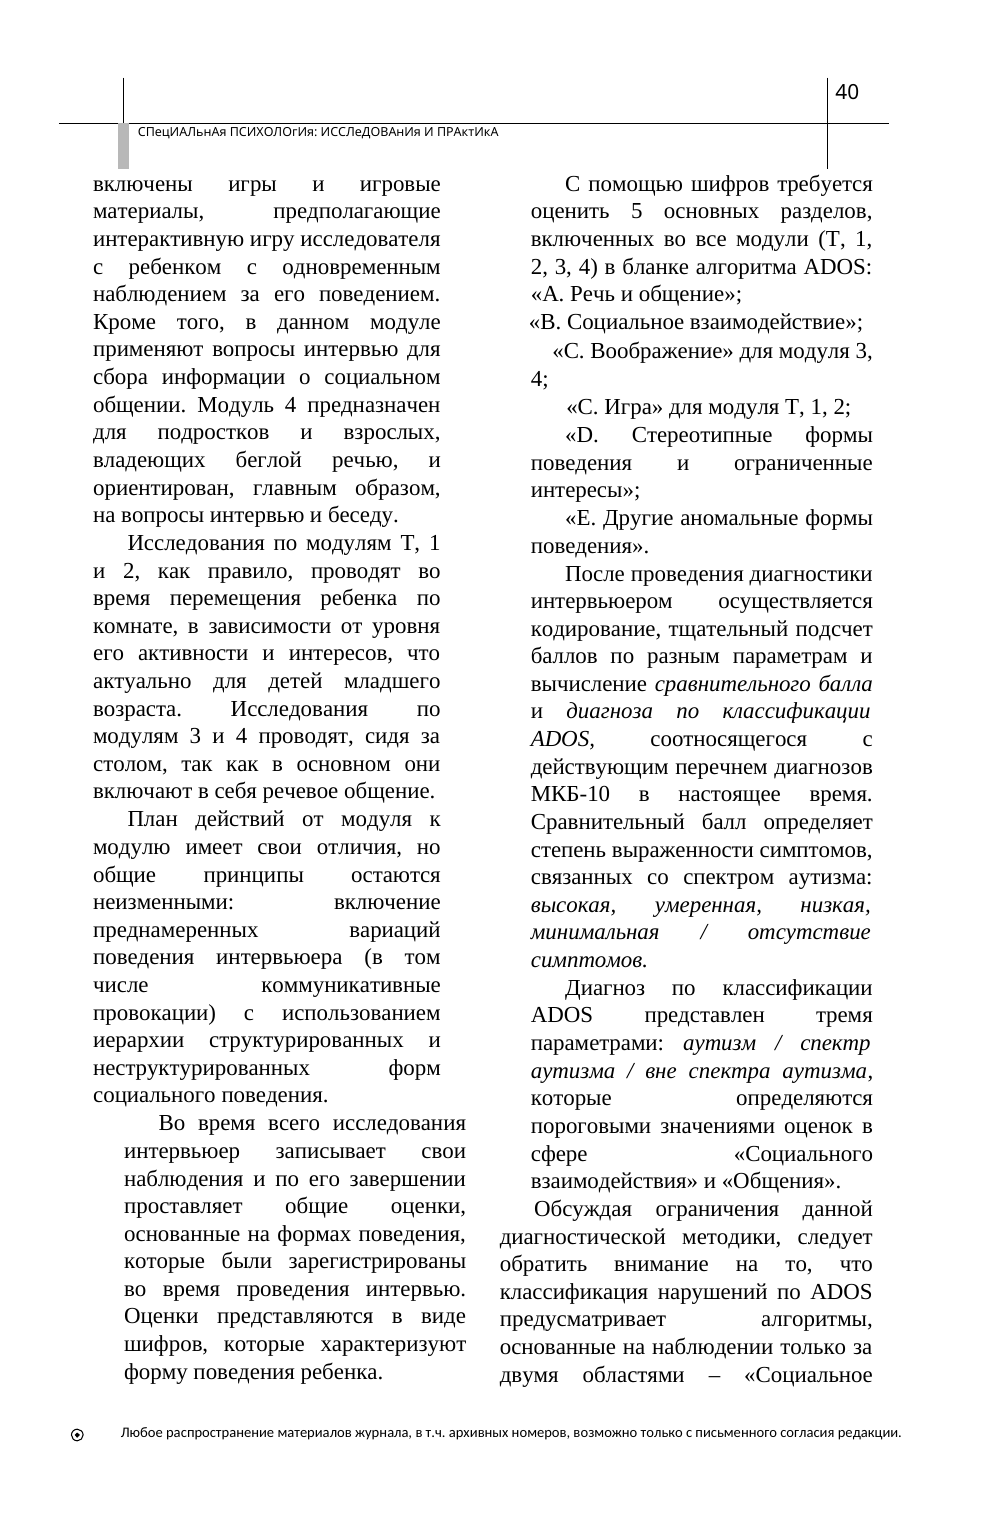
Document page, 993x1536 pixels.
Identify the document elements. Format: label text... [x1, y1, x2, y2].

text Во время всего исследования интервьюер записывает свои наблюдения и по его завершении проставляет общие оценки, основанные на формах поведения, которые были зарегистрированы во время проведения интервью. Оценки представляются в виде шифров, которые характеризуют форму поведения ребенка. [124, 1109, 466, 1384]
text Диагноз по классификации ADOS представлен тремя параметрами: аутизм / спектр аутизма / вне спектра аутизма, которые определяются пороговыми значениями оценок в сфере «Социального взаимодействия» и «Общения». [531, 974, 873, 1193]
text «С. Игра» для модуля Т, 1, 2; [566, 393, 873, 419]
text 4; [531, 365, 873, 391]
text «В. Социальное взаимодействие»; [501, 308, 863, 334]
text «D. Стереотипные формы поведения и ограниченные интересы»; [531, 421, 873, 502]
text С помощью шифров требуется оценить 5 основных разделов, включенных во все модули (Т, 1, 2, 3, 4) в бланке алгоритма ADOS: «А. Речь и общение»; [531, 159, 873, 307]
text После проведения диагностики интервьюером осуществляется кодирование, тщательный подсчет баллов по разным параметрам и вычисление сравнительного балла и диагноза по классификации ADOS, соотносящегося с действующим перечнем диагнозов МКБ-10 в настоящее время. Сравнительный балл определяет степень выраженности симптомов, связанных со спектром аутизма: высокая, умеренная, низкая, минимальная / отсутствие симптомов. [531, 559, 873, 972]
text Исследования по модулям Т, 1 и 2, как правило, проводят во время перемещения ребенка по комнате, в зависимости от уровня его активности и интересов, что актуально для детей младшего возраста. Исследования по модулям 3 и 4 проводят, сидя за столом, так как в основном они включают в себя речевое общение. [93, 529, 441, 804]
text «С. Воображение» для модуля 3, [501, 337, 873, 363]
text План действий от модуля к модулю имеет свои отличия, но общие принципы остаются неизменными: включение преднамеренных вариаций поведения интервьюера (в том числе коммуникативные провокации) с использованием иерархии структурированных и неструктурированных форм социального поведения. [93, 805, 441, 1108]
text «Е. Другие аномальные формы поведения». [531, 504, 873, 558]
